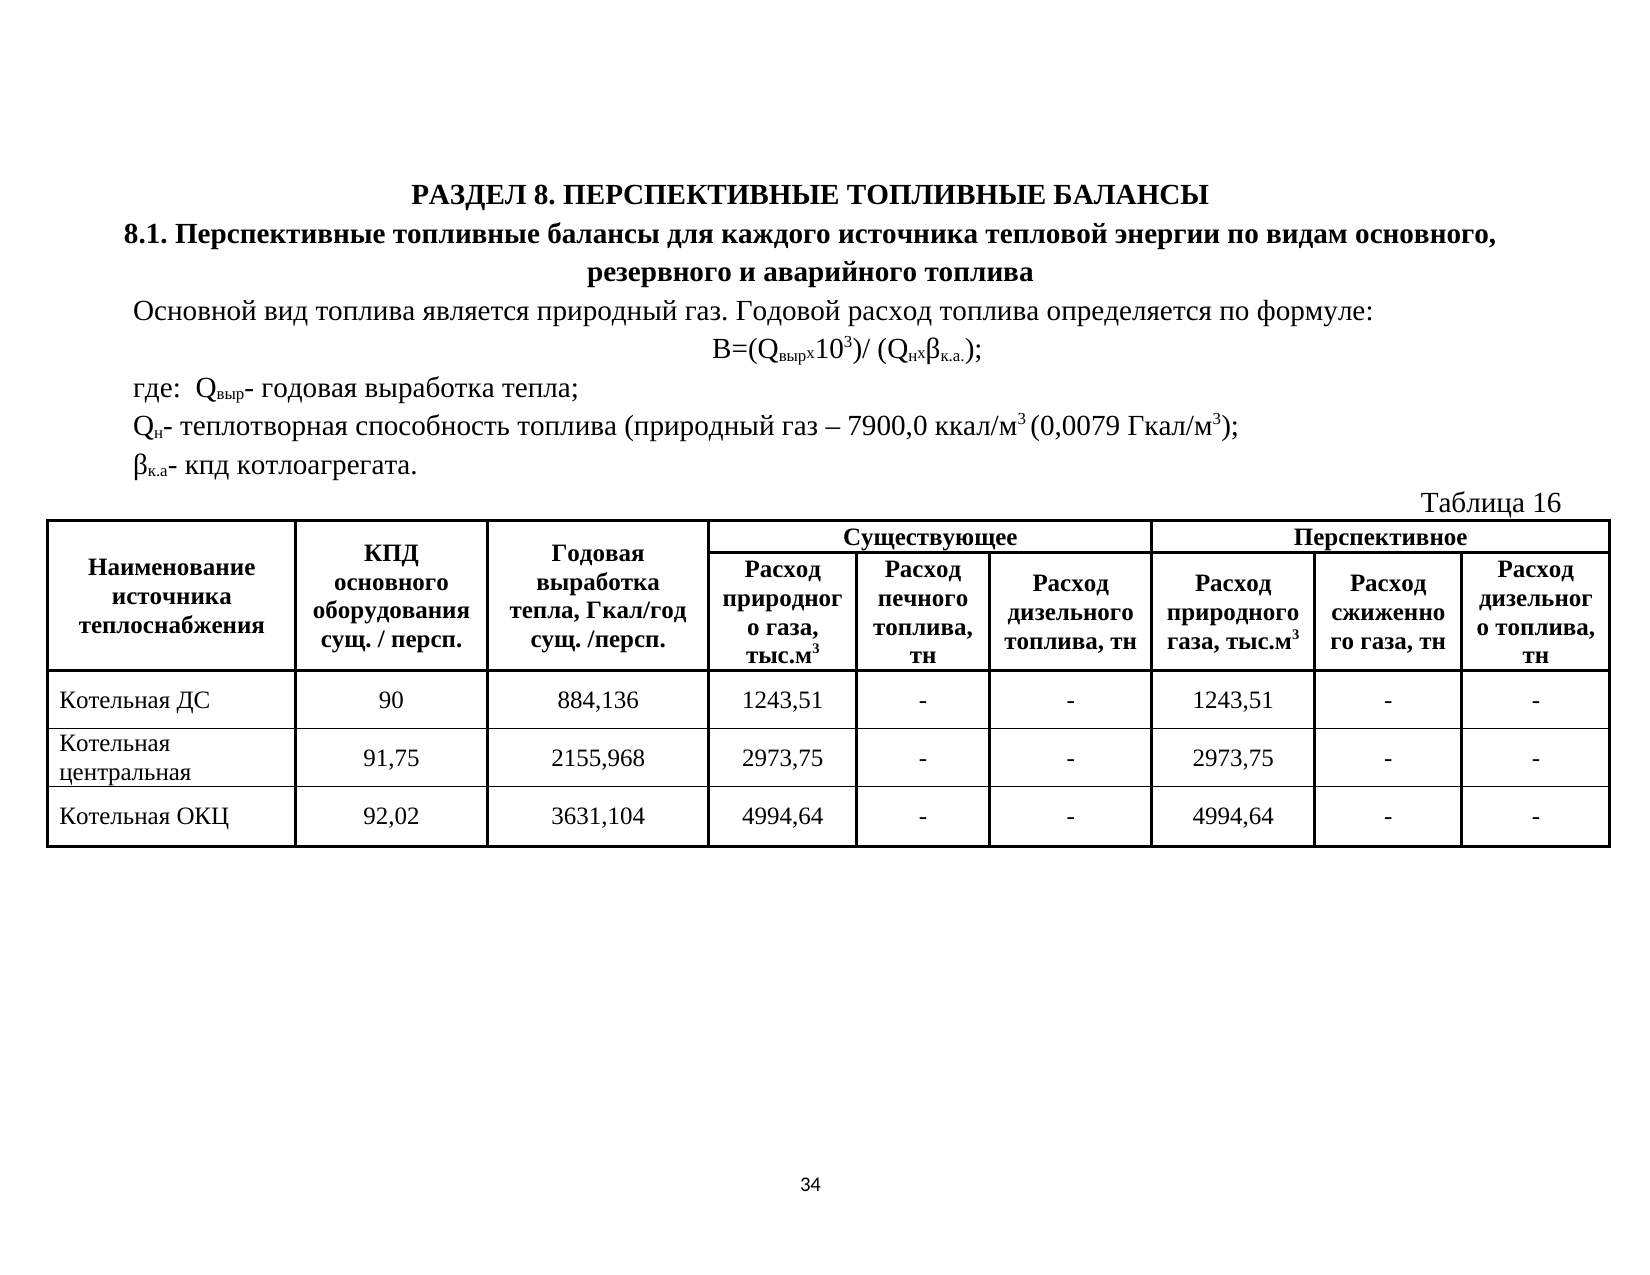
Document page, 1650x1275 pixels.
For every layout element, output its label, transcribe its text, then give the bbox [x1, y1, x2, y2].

table_cell Расход природного газа, тыс.м3 [1153, 554, 1313, 669]
table_cell - [991, 672, 1150, 728]
text где: Qвыр- годовая выработка тепла; [59, 370, 1561, 403]
table_cell 92,02 [297, 787, 486, 845]
table_cell 4994,64 [710, 787, 855, 845]
table_cell 4994,64 [1153, 787, 1313, 845]
table_header Годовая выработка тепла, Гкал/год сущ. /персп. [489, 522, 707, 669]
table_header Перспективное [1153, 522, 1608, 551]
text 8.1. Перспективные топливные балансы для каждого источника тепловой энергии по видам основного, резервного и аварийного топлива [59, 216, 1561, 288]
text βк.а- кпд котлоагрегата. [59, 447, 1561, 481]
table_cell Расход сжиженного газа, тн [1316, 554, 1460, 669]
table_cell 2155,968 [489, 729, 707, 786]
table_cell - [858, 672, 988, 728]
table_cell 1243,51 [1153, 672, 1313, 728]
table_cell 2973,75 [1153, 729, 1313, 786]
table_cell Котельная ОКЦ [49, 787, 294, 845]
table_cell 2973,75 [710, 729, 855, 786]
table_header КПД основного оборудования сущ. / персп. [297, 522, 486, 669]
text РАЗДЕЛ 8. ПЕРСПЕКТИВНЫЕ ТОПЛИВНЫЕ БАЛАНСЫ [59, 177, 1561, 211]
table_cell 3631,104 [489, 787, 707, 845]
table_cell 91,75 [297, 729, 486, 786]
table_header Существующее [710, 522, 1150, 551]
table_cell - [858, 787, 988, 845]
table_cell - [1463, 787, 1608, 845]
text Таблица 16 [59, 486, 1561, 519]
table_cell Расход печного топлива, тн [858, 554, 988, 669]
table_cell - [991, 729, 1150, 786]
table_cell - [1316, 672, 1460, 728]
text Qн- теплотворная способность топлива (природный газ – 7900,0 ккал/м3 (0,0079 Гкал/м3); [59, 408, 1561, 442]
table_cell 90 [297, 672, 486, 728]
table_cell - [858, 729, 988, 786]
table_cell Расход природного газа, тыс.м3 [710, 554, 855, 669]
table_cell 1243,51 [710, 672, 855, 728]
table_cell Расход дизельного топлива, тн [1463, 554, 1608, 669]
table_cell 884,136 [489, 672, 707, 728]
table_cell - [1316, 729, 1460, 786]
text B=(Qвырх103)/ (Qнхβк.а.); [59, 331, 1561, 365]
table_cell Котельная ДС [49, 672, 294, 728]
table_cell - [1463, 672, 1608, 728]
table_cell - [1463, 729, 1608, 786]
table_header Наименование источника теплоснабжения [49, 522, 294, 669]
table_cell Котельная центральная [49, 729, 294, 786]
table_cell - [1316, 787, 1460, 845]
table_cell Расход дизельного топлива, тн [991, 554, 1150, 669]
text Основной вид топлива является природный газ. Годовой расход топлива определяется по формуле: [59, 293, 1561, 326]
table_cell - [991, 787, 1150, 845]
